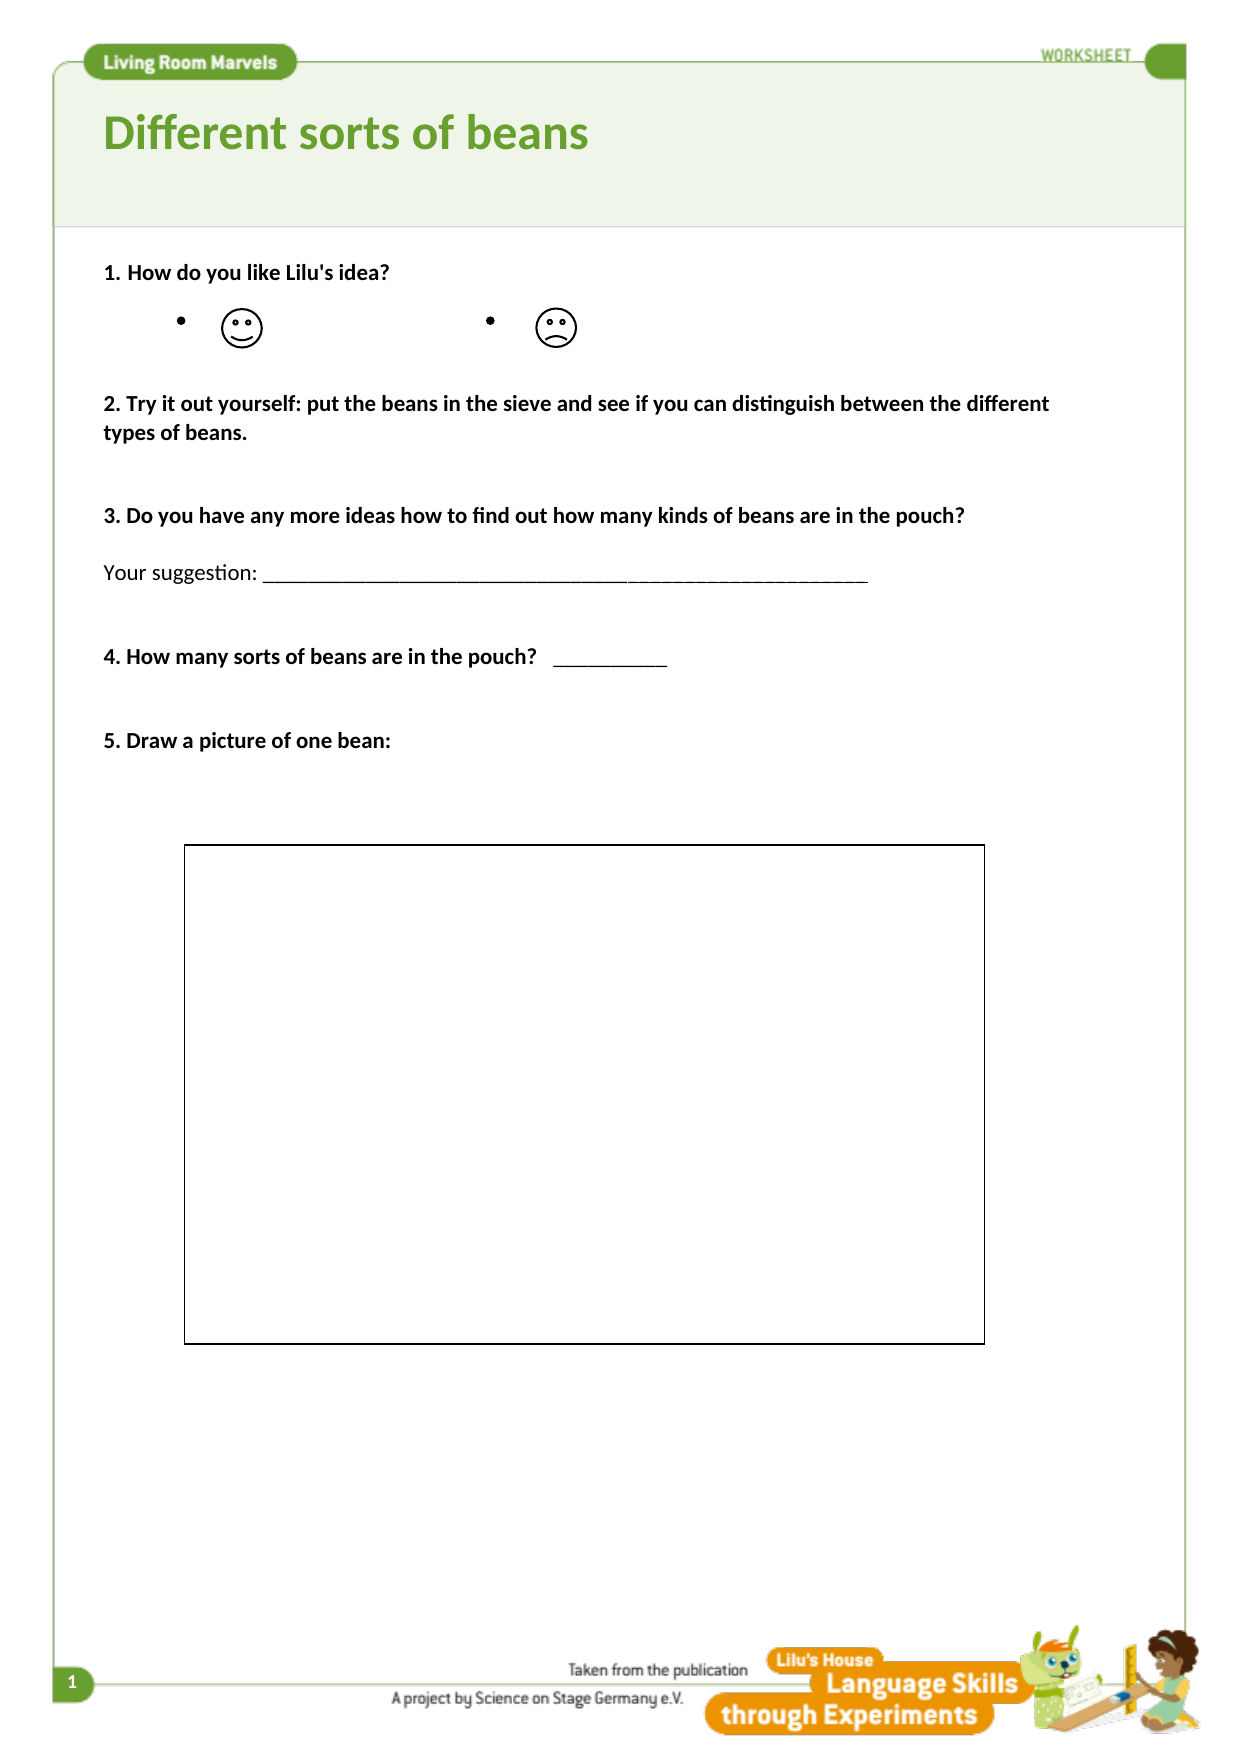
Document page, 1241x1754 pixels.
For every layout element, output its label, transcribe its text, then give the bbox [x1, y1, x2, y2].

text 5. Draw a picture of one bean: [103, 726, 1107, 754]
text 1. How do you like Lilu's idea? [103, 148, 1107, 286]
picture [185, 846, 984, 1343]
text Your suggestion: _____________________________________________________ [103, 558, 1107, 586]
text 3. Do you have any more ideas how to find out how many kinds of beans are in the pouch? [103, 502, 1107, 530]
text 2. Try it out yourself: put the beans in the sieve and see if you can distinguish between the different types of beans. [103, 389, 1107, 446]
text 4. How many sorts of beans are in the pouch? __________ [103, 642, 1107, 670]
